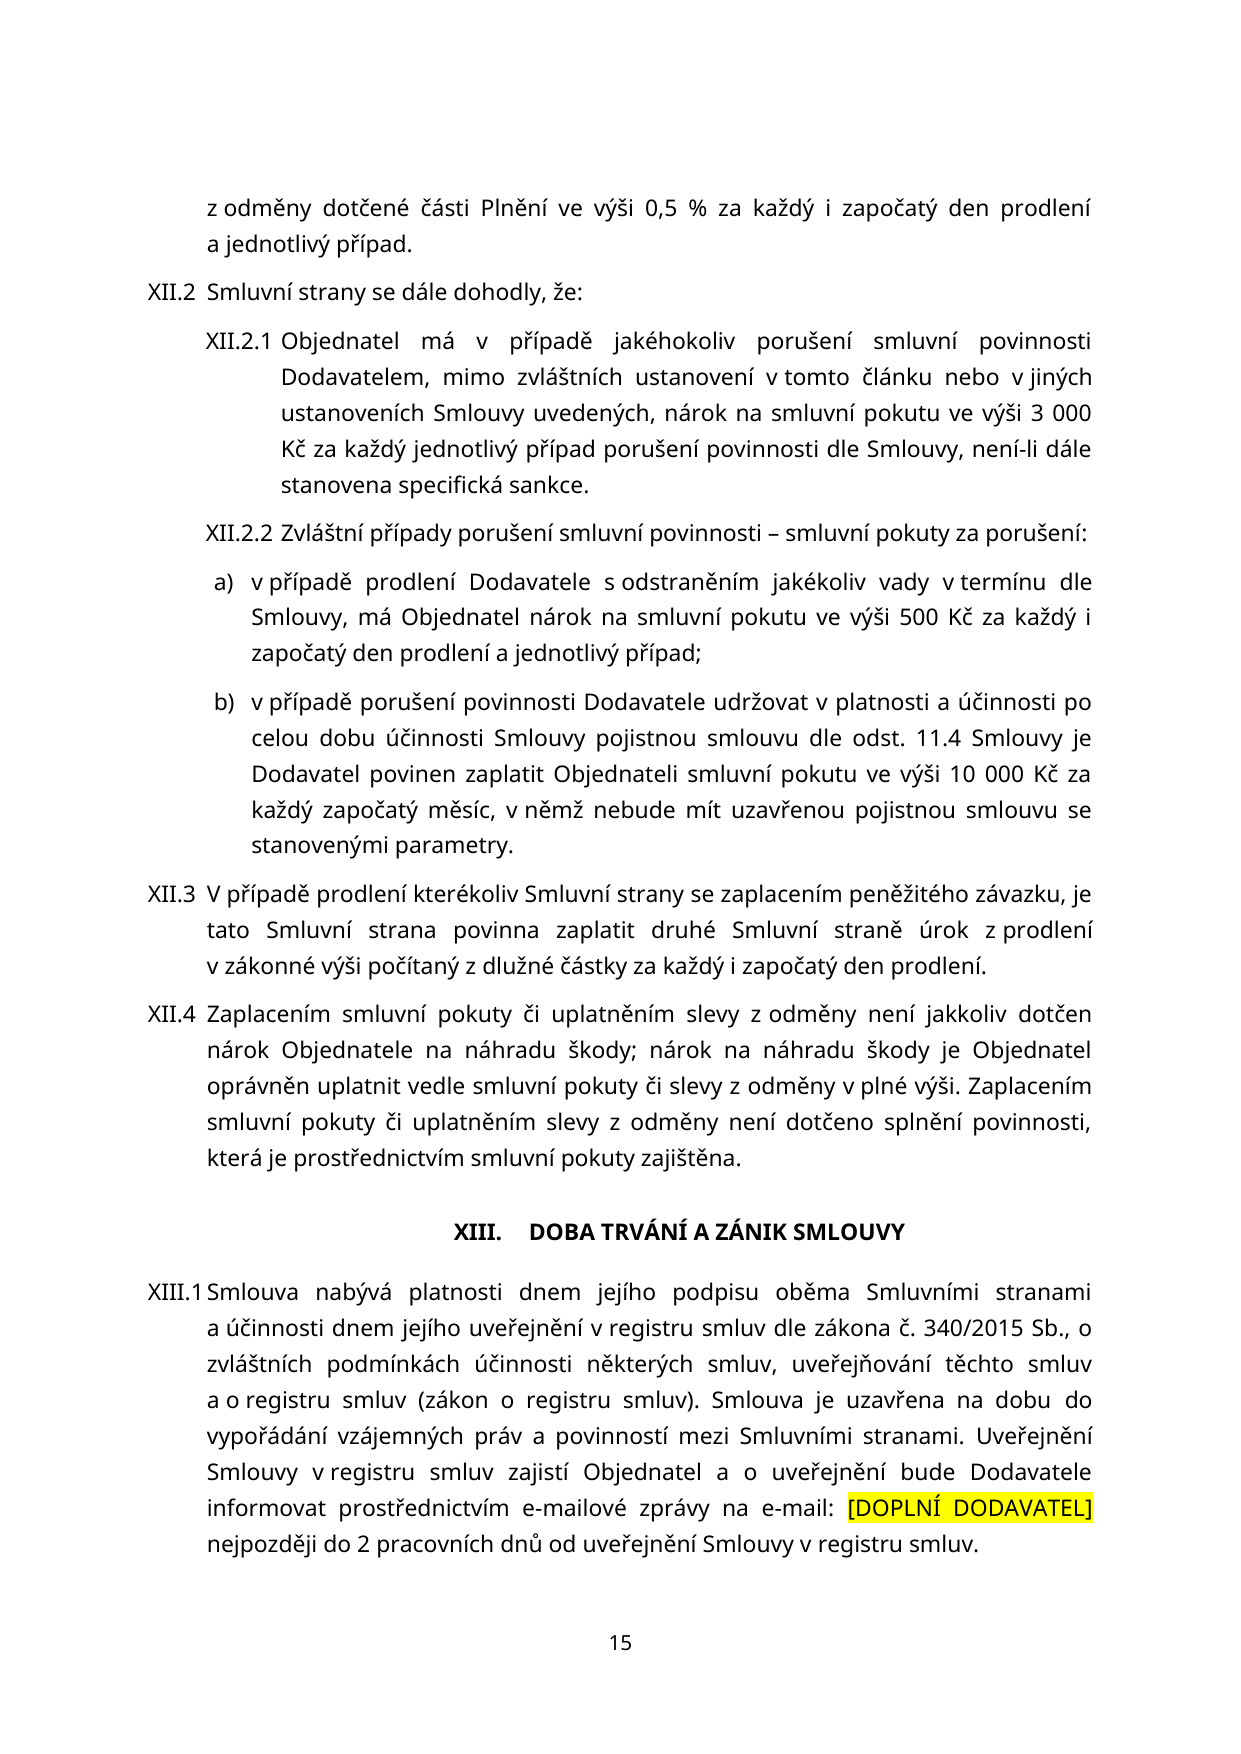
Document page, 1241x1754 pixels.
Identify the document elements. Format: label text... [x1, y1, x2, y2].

list Objednatel má v případě jakéhokoliv porušení smluvní povinnosti Dodavatelem, mimo zvláštních ustanovení v tomto článku nebo v jiných ustanoveních Smlouvy uvedených, nárok na smluvní pokutu ve výši 3 000 Kč za každý jednotlivý případ porušení povinnosti dle Smlouvy, není-li dále stanovena specifická sankce. [206, 325, 1093, 500]
list Zvláštní případy porušení smluvní povinnosti – smluvní pokuty za porušení: [206, 517, 1093, 548]
list V případě prodlení kterékoliv Smluvní strany se zaplacením peněžitého závazku, je tato Smluvní strana povinna zaplatit druhé Smluvní straně úrok z prodlení v zákonné výši počítaný z dlužné částky za každý i započatý den prodlení. [148, 878, 1093, 981]
list v případě prodlení Dodavatele s odstraněním jakékoliv vady v termínu dle Smlouvy, má Objednatel nárok na smluvní pokutu ve výši 500 Kč za každý i započatý den prodlení a jednotlivý případ; [213, 565, 1093, 668]
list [148, 192, 1093, 259]
subtitle DOBA TRVÁNÍ A ZÁNIK SMLOUVY [266, 1215, 1093, 1247]
list Zaplacením smluvní pokuty či uplatněním slevy z odměny není jakkoliv dotčen nárok Objednatele na náhradu škody; nárok na náhradu škody je Objednatel oprávněn uplatnit vedle smluvní pokuty či slevy z odměny v plné výši. Zaplacením smluvní pokuty či uplatněním slevy z odměny není dotčeno splnění povinnosti, která je prostřednictvím smluvní pokuty zajištěna. [148, 998, 1093, 1173]
list Smlouva nabývá platnosti dnem jejího podpisu oběma Smluvními stranami a účinnosti dnem jejího uveřejnění v registru smluv dle zákona č. 340/2015 Sb., o zvláštních podmínkách účinnosti některých smluv, uveřejňování těchto smluv a o registru smluv (zákon o registru smluv). Smlouva je uzavřena na dobu do vypořádání vzájemných práv a povinností mezi Smluvními stranami. Uveřejnění Smlouvy v registru smluv zajistí Objednatel a o uveřejnění bude Dodavatele informovat prostřednictvím e-mailové zprávy na e-mail: [DOPLNÍ DODAVATEL] nejpozději do 2 pracovních dnů od uveřejnění Smlouvy v registru smluv. [148, 1276, 1093, 1559]
list Smluvní strany se dále dohodly, že: [148, 276, 1093, 308]
list v případě porušení povinnosti Dodavatele udržovat v platnosti a účinnosti po celou dobu účinnosti Smlouvy pojistnou smlouvu dle odst. 11.4 Smlouvy je Dodavatel povinen zaplatit Objednateli smluvní pokutu ve výši 10 000 Kč za každý započatý měsíc, v němž nebude mít uzavřenou pojistnou smlouvu se stanovenými parametry. [213, 686, 1093, 861]
